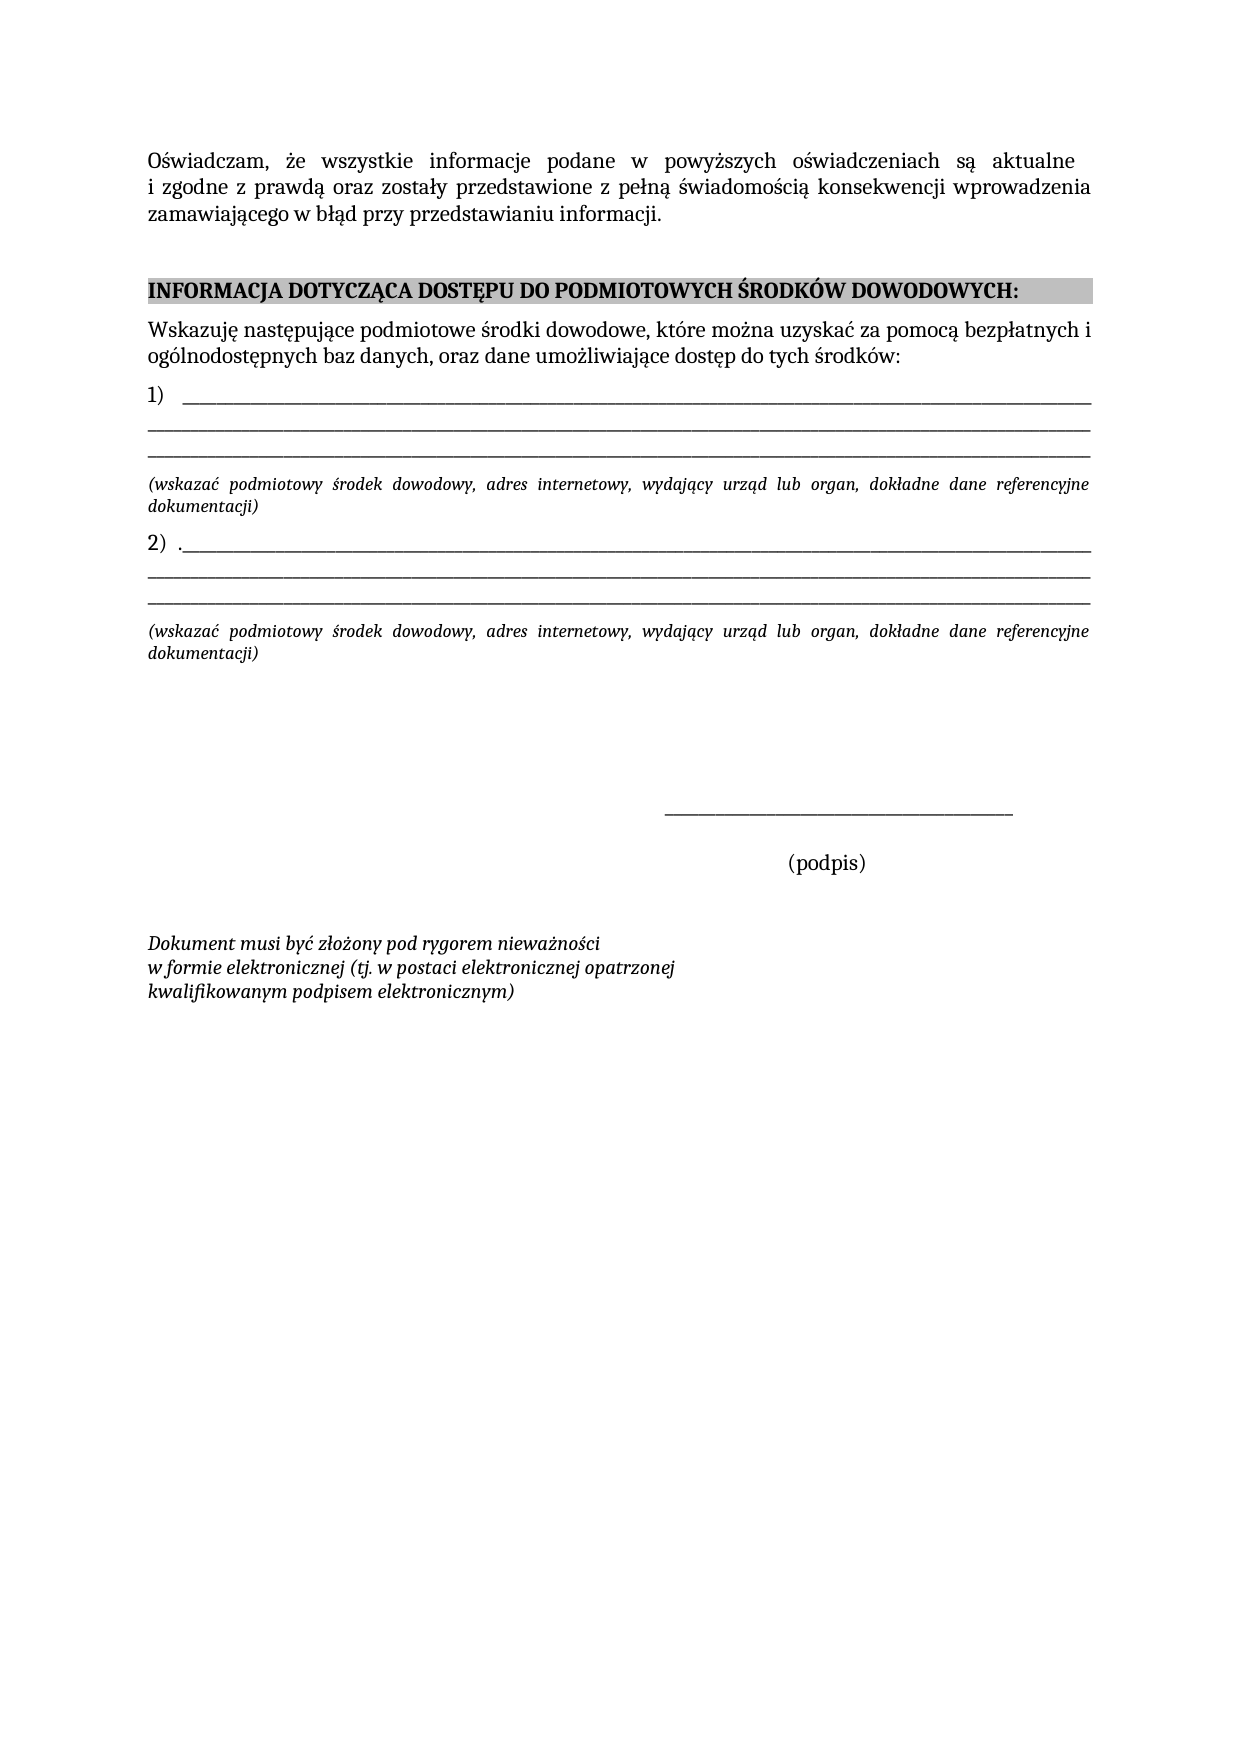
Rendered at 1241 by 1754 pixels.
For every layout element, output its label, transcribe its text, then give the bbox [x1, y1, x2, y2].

text (wskazać podmiotowy środek dowodowy, adres internetowy, wydający urząd lub organ, dokładne dane referencyjne dokumentacji) [148, 621, 1093, 664]
text Dokument musi być złożony pod rygorem nieważności w formie elektronicznej (tj. w postaci elektronicznej opatrzonej kwalifikowanym podpisem elektronicznym) [148, 931, 1093, 1003]
text Oświadczam, że wszystkie informacje podane w powyższych oświadczeniach są aktualne i zgodne z prawdą oraz zostały przedstawione z pełną świadomością konsekwencji wprowadzenia zamawiającego w błąd przy przedstawianiu informacji. [148, 148, 1093, 227]
text 2) .___________________________________________________________________________________________________________ ______________________________________________________________________________________________________________________________________________________________________________________________________________________________ [148, 529, 1093, 608]
text Wskazuję następujące podmiotowe środki dowodowe, które można uzyskać za pomocą bezpłatnych i ogólnodostępnych baz danych, oraz dane umożliwiające dostęp do tych środków: [148, 317, 1093, 369]
text (wskazać podmiotowy środek dowodowy, adres internetowy, wydający urząd lub organ, dokładne dane referencyjne dokumentacji) [148, 474, 1093, 517]
text 1) ___________________________________________________________________________________________________________ ______________________________________________________________________________________________________________________________________________________________________________________________________________________________ [148, 382, 1093, 461]
text INFORMACJA DOTYCZĄCA DOSTĘPU DO PODMIOTOWYCH ŚRODKÓW DOWODOWYCH: [148, 278, 1093, 304]
text _________________________________________ (podpis) [561, 793, 1093, 876]
